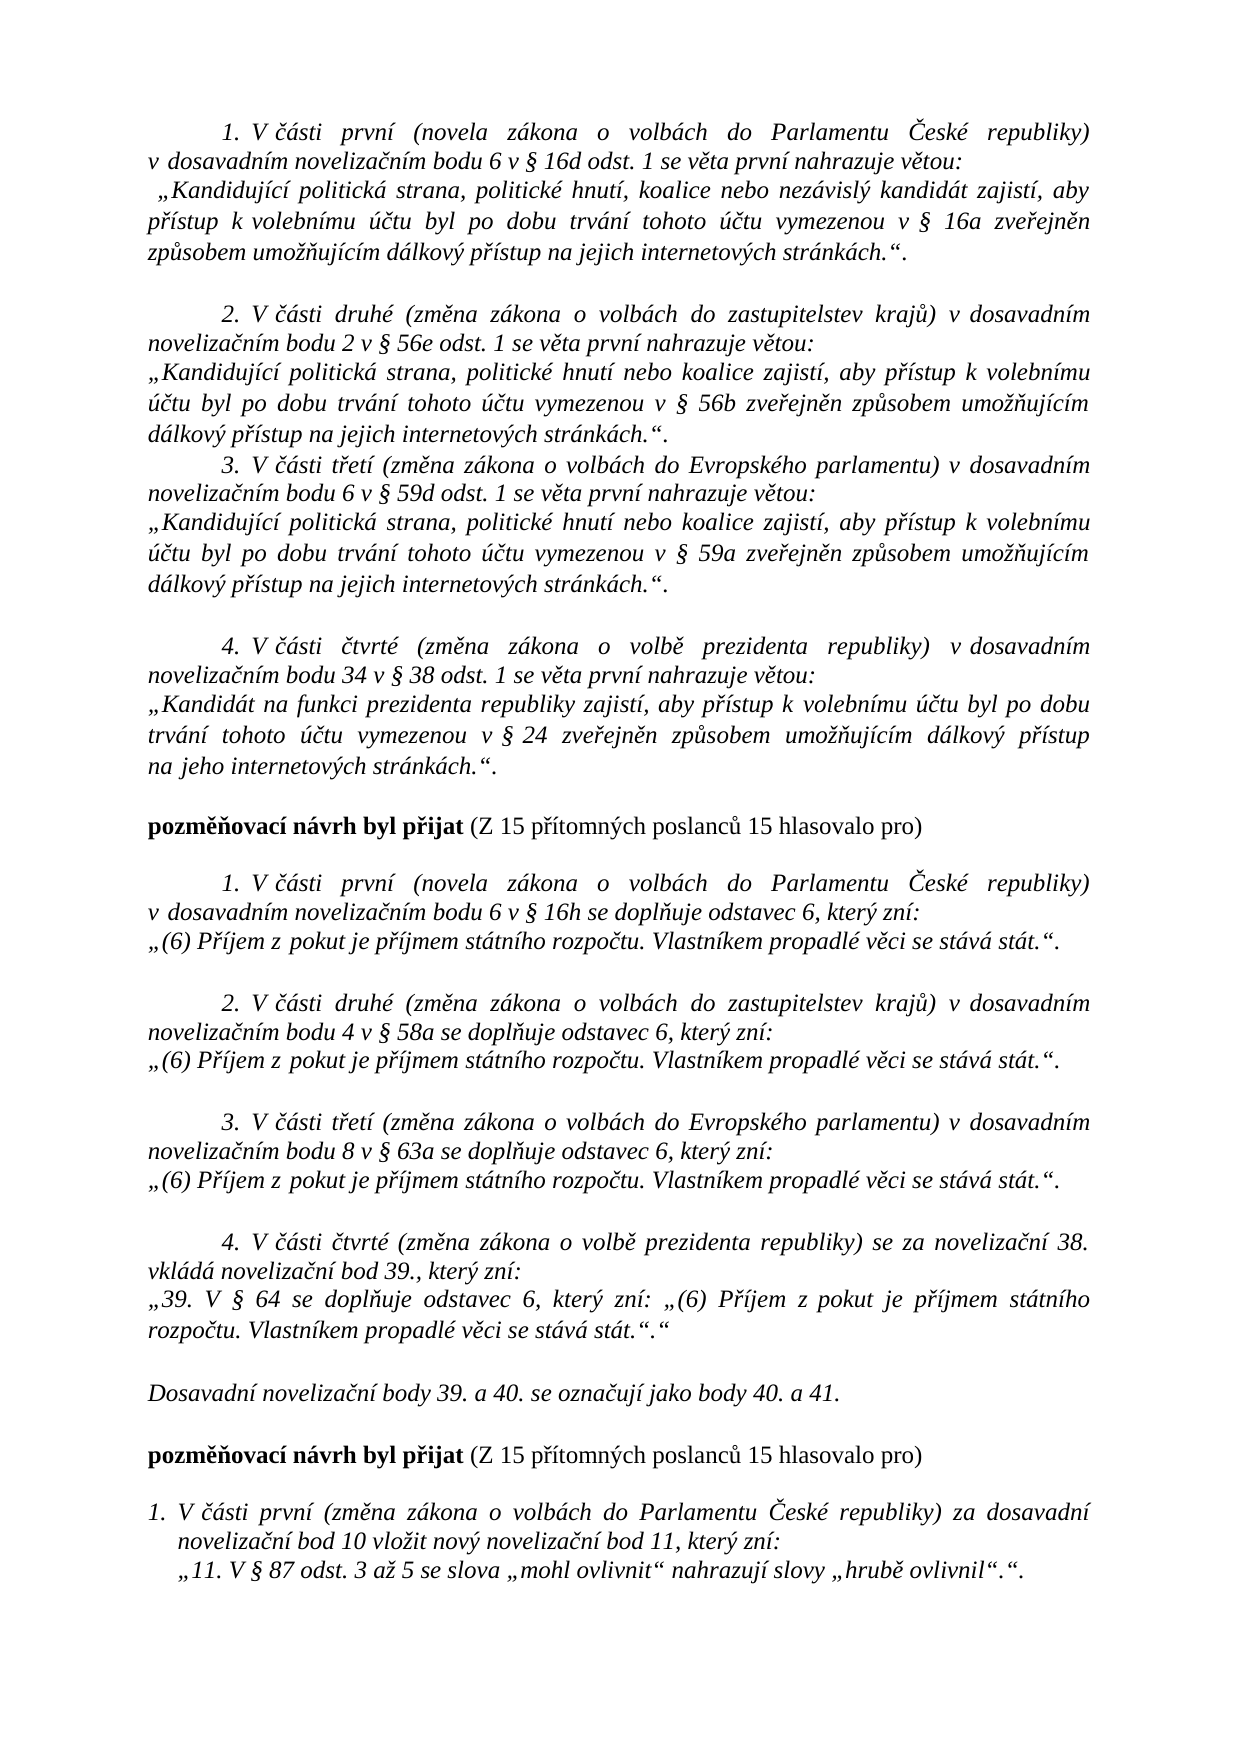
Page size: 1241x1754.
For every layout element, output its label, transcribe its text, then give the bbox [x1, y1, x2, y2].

text „39. V § 64 se doplňuje odstavec 6, který zní: „(6) Příjem z pokut je příjmem státního rozpočtu. Vlastníkem propadlé věci se stává stát.“.“ [148, 1284, 1093, 1344]
text „Kandidující politická strana, politické hnutí nebo koalice zajistí, aby přístup k volebnímu účtu byl po dobu trvání tohoto účtu vymezenou v § 59a zveřejněn způsobem umožňujícím dálkový přístup na jejich internetových stránkách.“. [148, 507, 1093, 598]
list V části první (novela zákona o volbách do Parlamentu České republiky) v dosavadním novelizačním bodu 6 v § 16d odst. 1 se věta první nahrazuje větou: [148, 117, 1093, 175]
list V části druhé (změna zákona o volbách do zastupitelstev krajů) v dosavadním novelizačním bodu 4 v § 58a se doplňuje odstavec 6, který zní: [148, 988, 1093, 1045]
text „Kandidující politická strana, politické hnutí, koalice nebo nezávislý kandidát zajistí, aby přístup k volebnímu účtu byl po dobu trvání tohoto účtu vymezenou v § 16a zveřejněn způsobem umožňujícím dálkový přístup na jejich internetových stránkách.“. [148, 175, 1093, 266]
text pozměňovací návrh byl přijat (Z 15 přítomných poslanců 15 hlasovalo pro) [148, 1440, 1093, 1468]
list V části čtvrté (změna zákona o volbě prezidenta republiky) se za novelizační 38. vkládá novelizační bod 39., který zní: [148, 1227, 1093, 1284]
text „Kandidující politická strana, politické hnutí nebo koalice zajistí, aby přístup k volebnímu účtu byl po dobu trvání tohoto účtu vymezenou v § 56b zveřejněn způsobem umožňujícím dálkový přístup na jejich internetových stránkách.“. [148, 357, 1093, 447]
list V části čtvrté (změna zákona o volbě prezidenta republiky) v dosavadním novelizačním bodu 34 v § 38 odst. 1 se věta první nahrazuje větou: [148, 631, 1093, 689]
list V části třetí (změna zákona o volbách do Evropského parlamentu) v dosavadním novelizačním bodu 8 v § 63a se doplňuje odstavec 6, který zní: [148, 1107, 1093, 1165]
text „(6) Příjem z pokut je příjmem státního rozpočtu. Vlastníkem propadlé věci se stává stát.“. [148, 926, 1093, 954]
list V části první (novela zákona o volbách do Parlamentu České republiky) v dosavadním novelizačním bodu 6 v § 16h se doplňuje odstavec 6, který zní: [148, 868, 1093, 926]
text pozměňovací návrh byl přijat (Z 15 přítomných poslanců 15 hlasovalo pro) [148, 811, 1093, 839]
list V části druhé (změna zákona o volbách do zastupitelstev krajů) v dosavadním novelizačním bodu 2 v § 56e odst. 1 se věta první nahrazuje větou: [148, 299, 1093, 357]
text „Kandidát na funkci prezidenta republiky zajistí, aby přístup k volebnímu účtu byl po dobu trvání tohoto účtu vymezenou v § 24 zveřejněn způsobem umožňujícím dálkový přístup na jeho internetových stránkách.“. [148, 689, 1093, 780]
text „11. V § 87 odst. 3 až 5 se slova „mohl ovlivnit“ nahrazují slovy „hrubě ovlivnil“.“. [177, 1555, 1093, 1583]
text Dosavadní novelizační body 39. a 40. se označují jako body 40. a 41. [148, 1378, 1093, 1406]
text „(6) Příjem z pokut je příjmem státního rozpočtu. Vlastníkem propadlé věci se stává stát.“. [148, 1045, 1093, 1074]
list V části první (změna zákona o volbách do Parlamentu České republiky) za dosavadní novelizační bod 10 vložit nový novelizační bod 11, který zní: [148, 1497, 1093, 1555]
text „(6) Příjem z pokut je příjmem státního rozpočtu. Vlastníkem propadlé věci se stává stát.“. [148, 1165, 1093, 1194]
list V části třetí (změna zákona o volbách do Evropského parlamentu) v dosavadním novelizačním bodu 6 v § 59d odst. 1 se věta první nahrazuje větou: [148, 450, 1093, 507]
